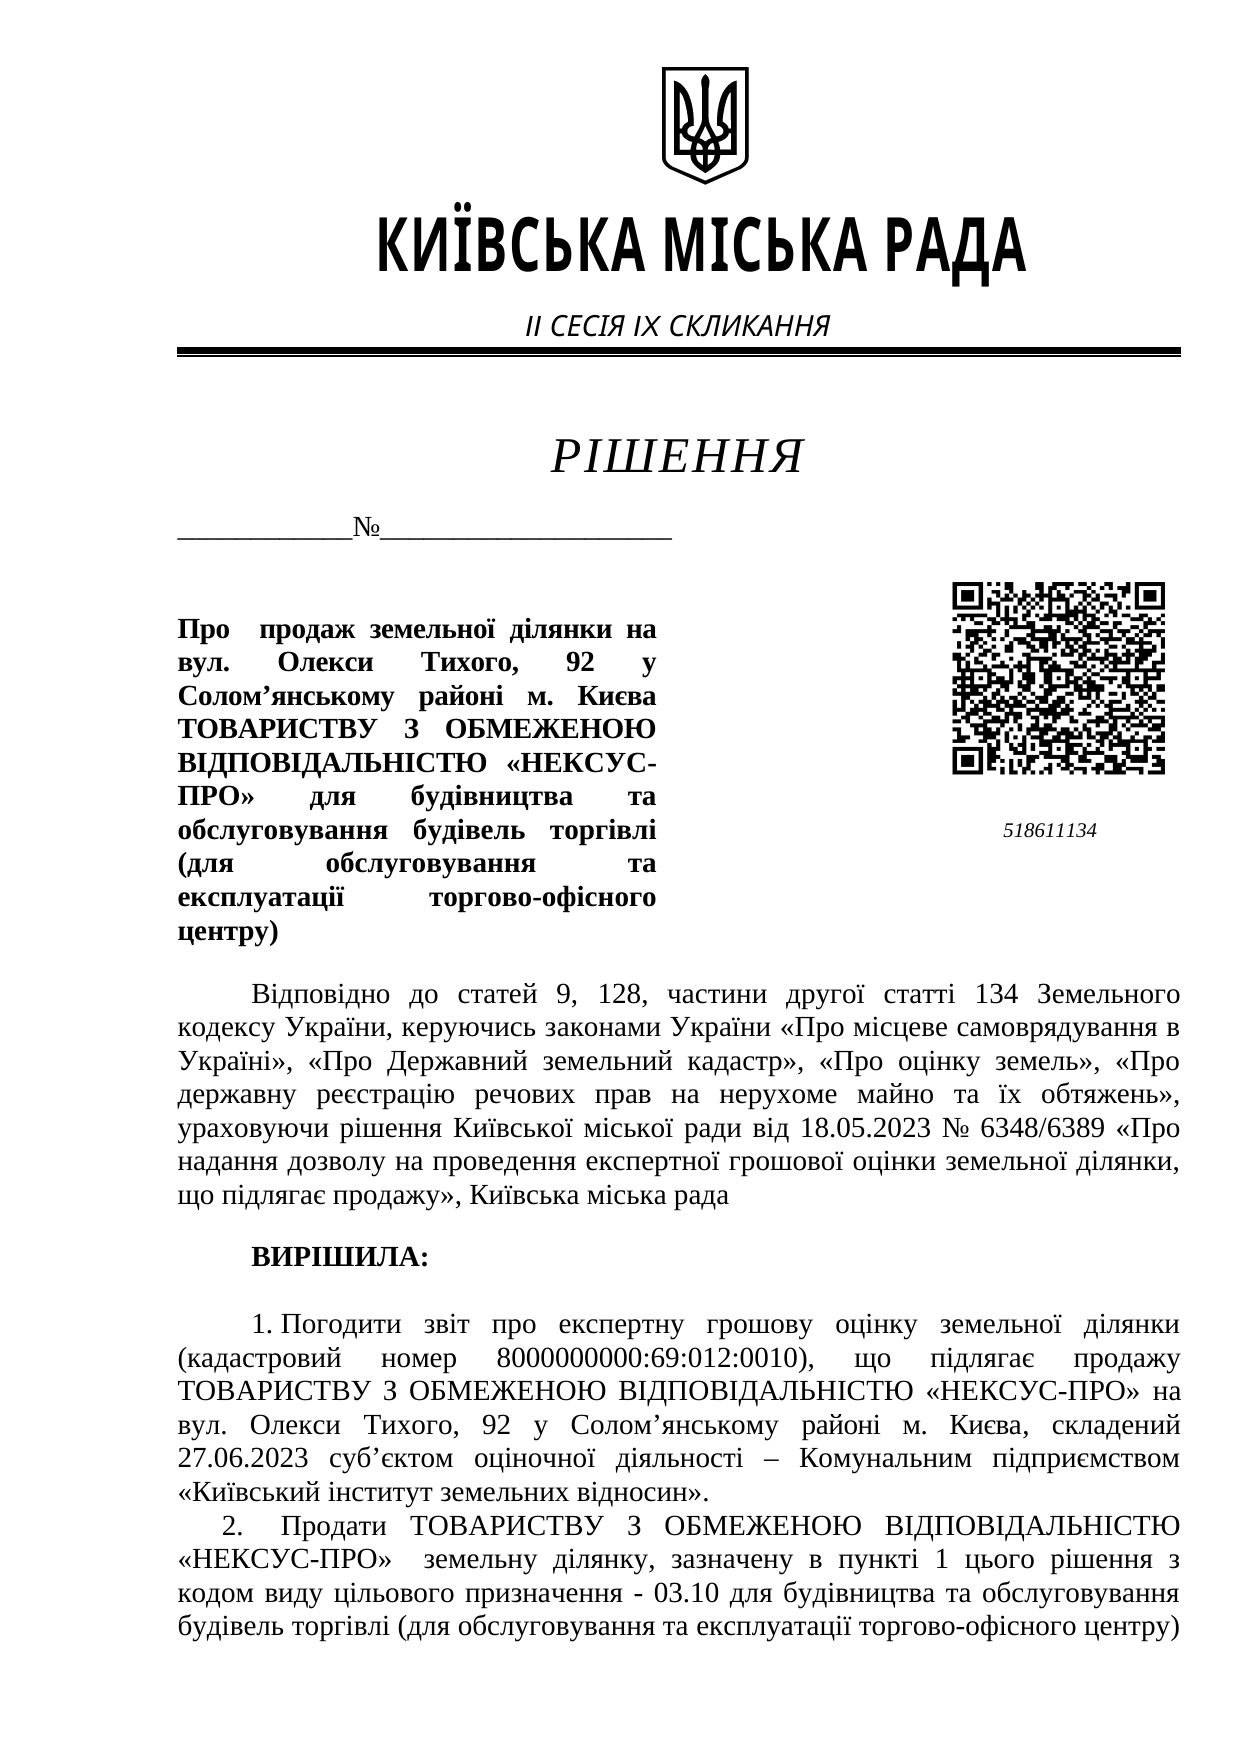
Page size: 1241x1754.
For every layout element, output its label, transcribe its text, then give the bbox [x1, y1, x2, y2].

table_header Про продаж земельної ділянки на вул. Олекси Тихого, 92 у Солом’янському районі м. Києва ТОВАРИСТВУ З ОБМЕЖЕНОЮ ВІДПОВІДАЛЬНІСТЮ «НЕКСУС-ПРО» для будівництва та обслуговування будівель торгівлі (для обслуговування та експлуатації торгово-офісного центру) [166, 611, 668, 946]
list Погодити звіт про експертну грошову оцінку земельної ділянки (кадастровий номер 8000000000:69:012:0010), що підлягає продажу ТОВАРИСТВУ З ОБМЕЖЕНОЮ ВІДПОВІДАЛЬНІСТЮ «НЕКСУС-ПРО» на вул. Олекси Тихого, 92 у Солом’янському районі м. Києва, складений 27.06.2023 суб’єктом оціночної діяльності – Комунальним підприємством «Київський інститут земельних відносин». [177, 1306, 1181, 1508]
text ____________№____________________ [177, 509, 1181, 542]
text КИЇВСЬКА МІСЬКА РАДА [222, 191, 1181, 293]
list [177, 1508, 1181, 1642]
text ВИРІШИЛА: [177, 1239, 1181, 1273]
subtitle II сесія IX скликання [177, 306, 1181, 347]
text Відповідно до статей 9, 128, частини другої статті 134 Земельного кодексу України, керуючись законами України «Про місцеве самоврядування в Україні», «Про Державний земельний кадастр», «Про оцінку земель», «Про державну реєстрацію речових прав на нерухоме майно та їх обтяжень», ураховуючи рішення Київської міської ради від 18.05.2023 № 6348/6389 «Про надання дозволу на проведення експертної грошової оцінки земельної ділянки, що підлягає продажу», Київська міська рада [177, 976, 1181, 1211]
subtitle РІШЕННЯ [177, 426, 1181, 483]
picture [936, 566, 1182, 790]
picture [660, 67, 751, 186]
